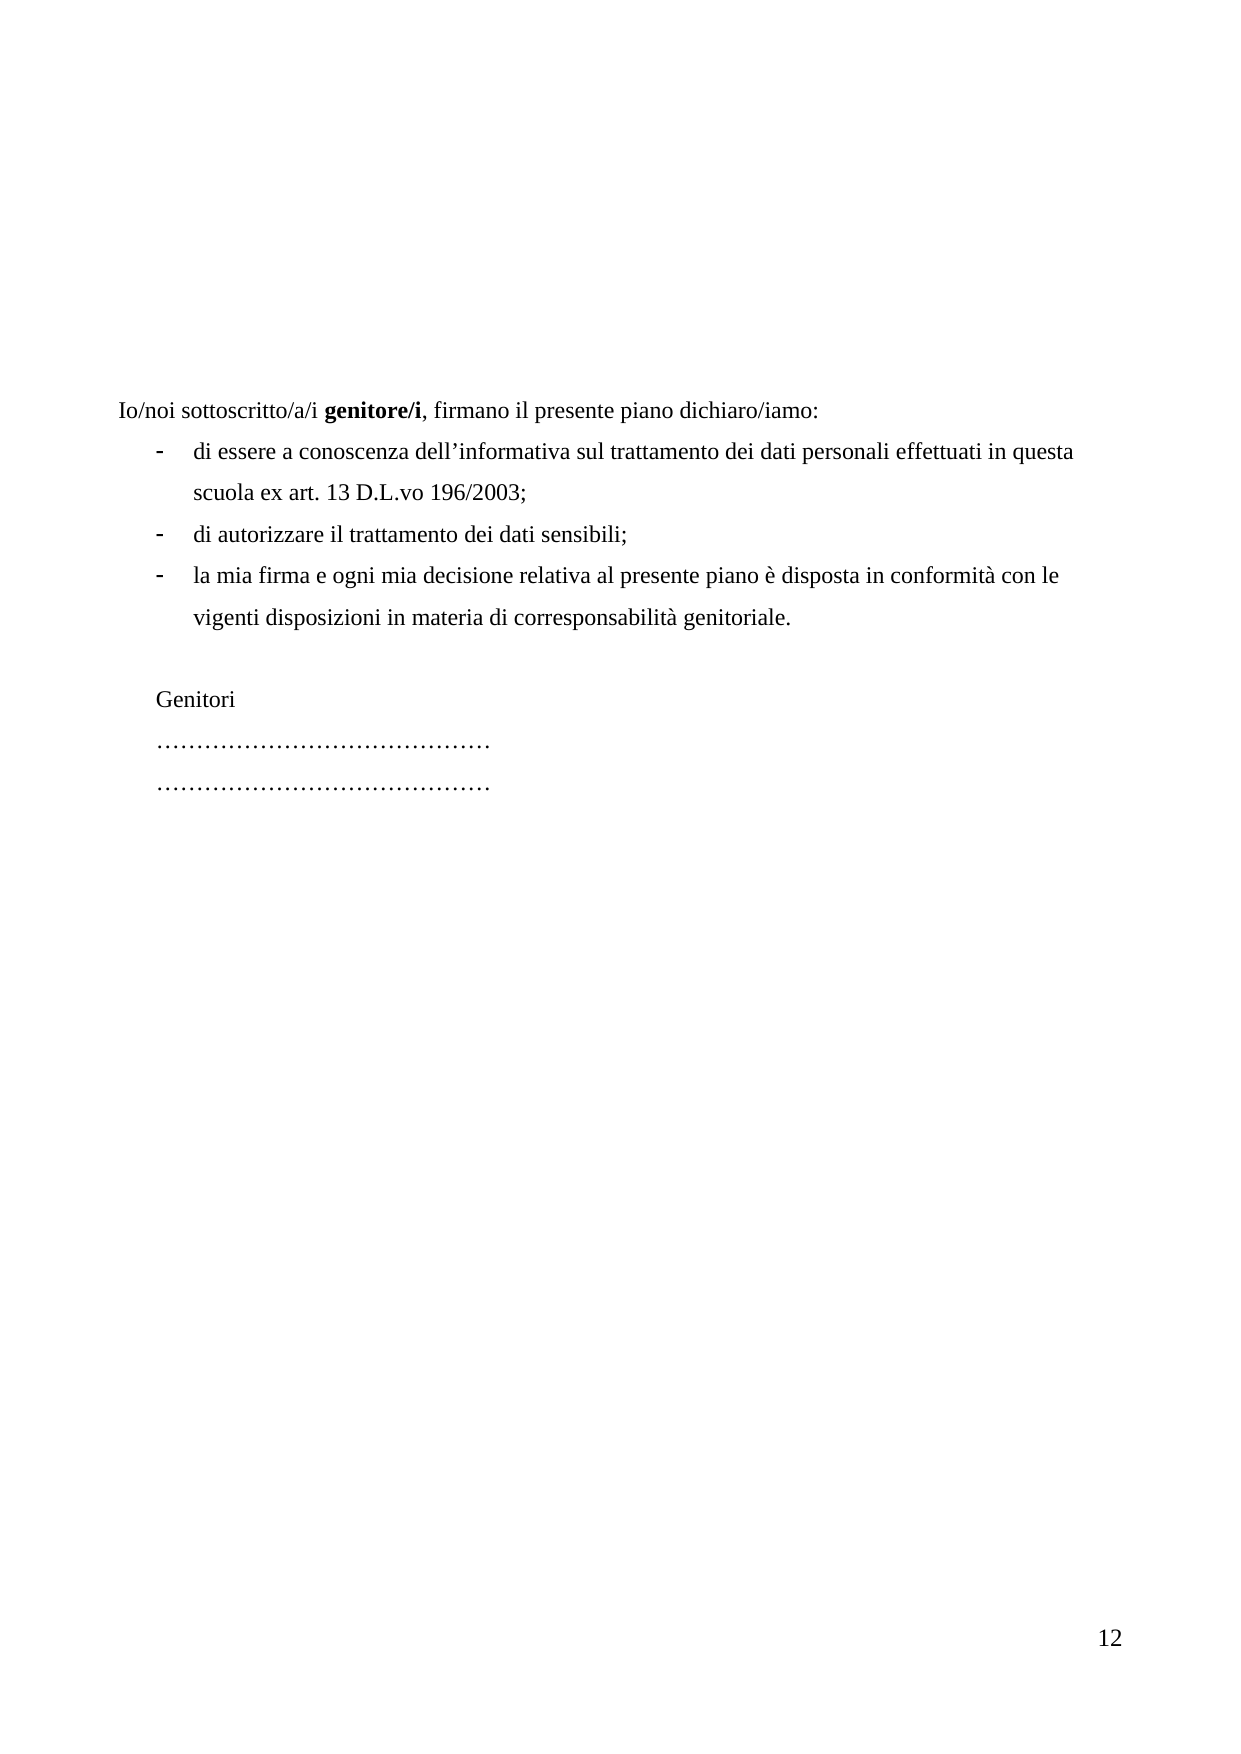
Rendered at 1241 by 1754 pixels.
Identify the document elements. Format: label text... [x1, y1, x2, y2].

text Io/noi sottoscritto/a/i genitore/i, firmano il presente piano dichiaro/iamo: [118, 396, 1122, 423]
list di essere a conoscenza dell’informativa sul trattamento dei dati personali effettuati in questa scuola ex art. 13 D.L.vo 196/2003; [156, 437, 1122, 506]
text Genitori [156, 685, 1122, 713]
text …………………………………… …………………………………… [156, 727, 1122, 796]
list di autorizzare il trattamento dei dati sensibili; [156, 520, 1122, 547]
list la mia firma e ogni mia decisione relativa al presente piano è disposta in conformità con le vigenti disposizioni in materia di corresponsabilità genitoriale. [156, 561, 1122, 630]
